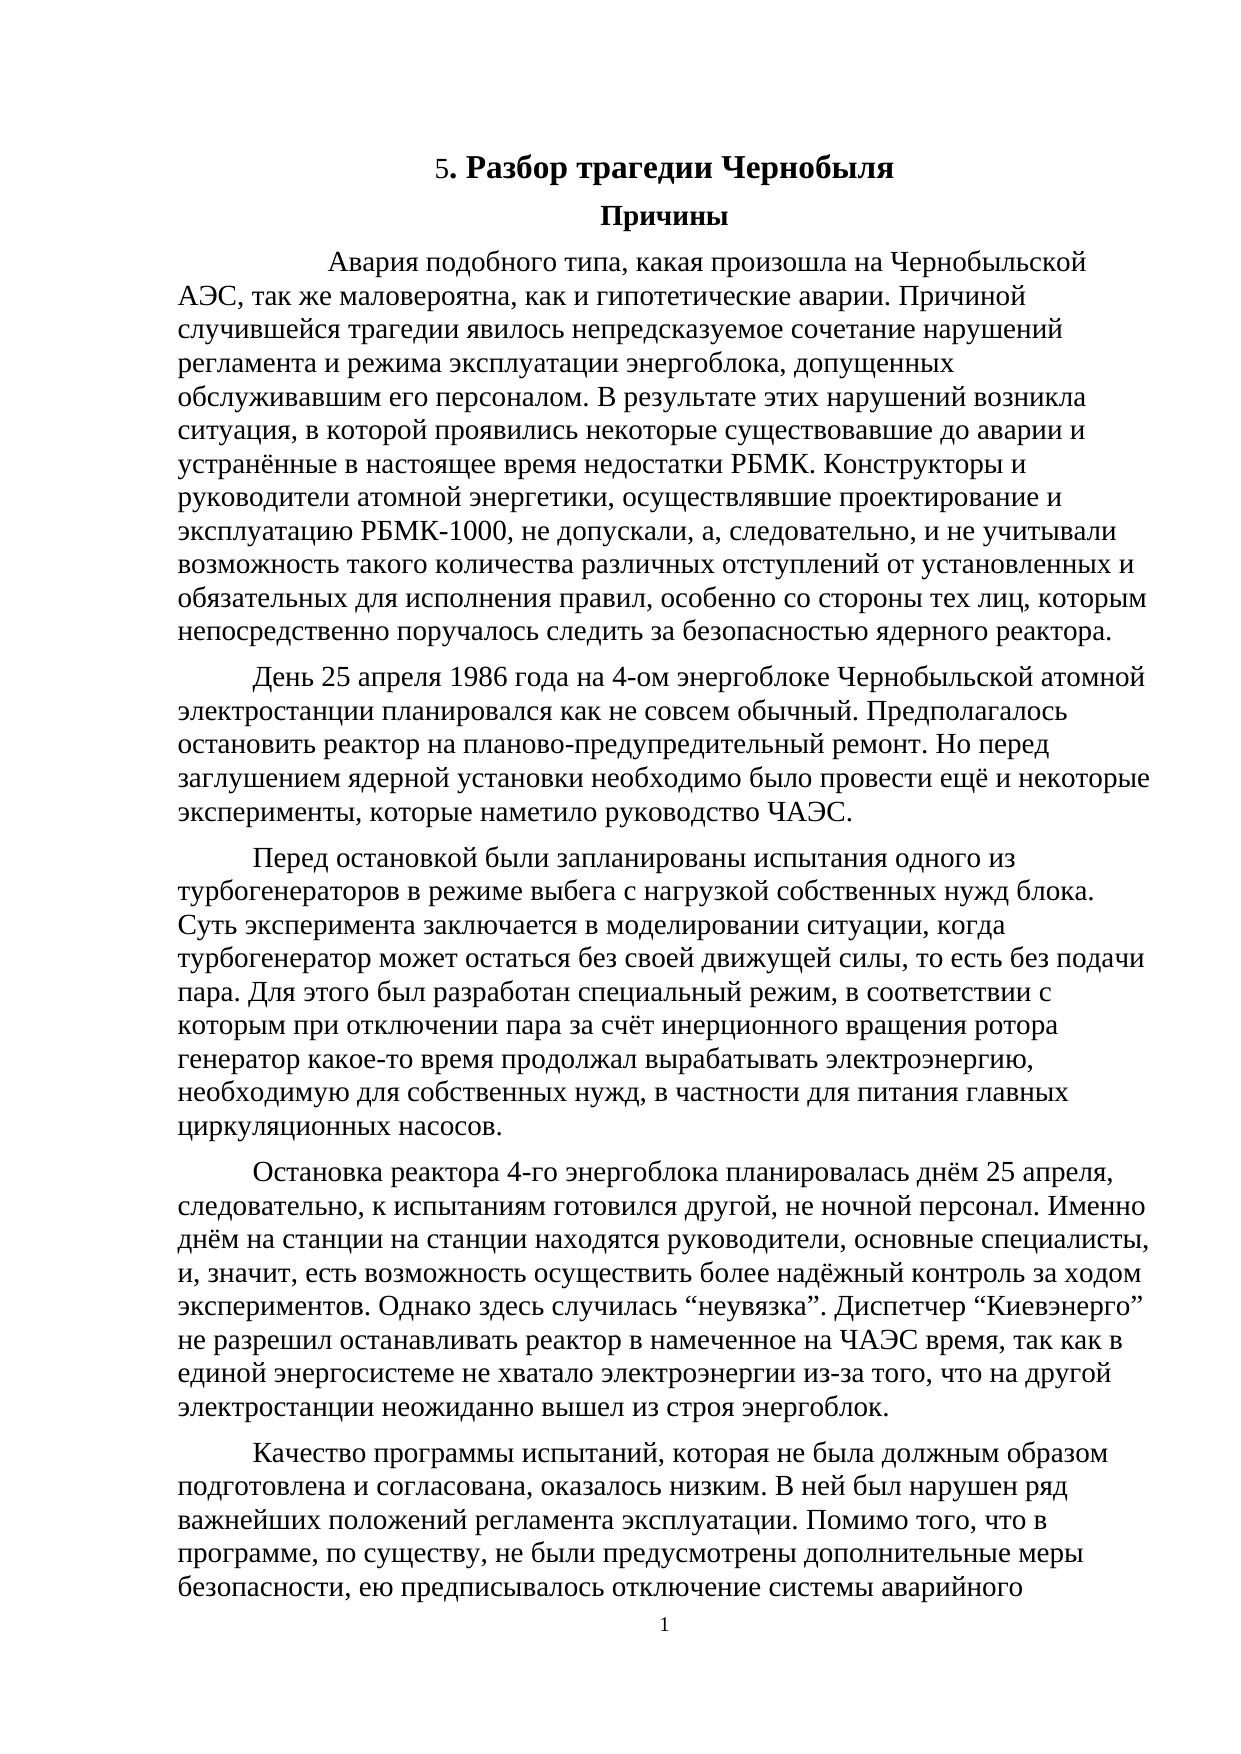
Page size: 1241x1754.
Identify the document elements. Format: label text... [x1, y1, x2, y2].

text День 25 апреля 1986 года на 4-ом энергоблоке Чернобыльской атомной электростанции планировался как не совсем обычный. Предполагалось остановить реактор на планово-предупредительный ремонт. Но перед заглушением ядерной установки необходимо было провести ещё и некоторые эксперименты, которые наметило руководство ЧАЭС. [177, 659, 1152, 827]
text Причины [177, 198, 1152, 232]
text Остановка реактора 4-го энергоблока планировалась днём 25 апреля, следовательно, к испытаниям готовился другой, не ночной персонал. Именно днём на станции на станции находятся руководители, основные специалисты, и, значит, есть возможность осуществить более надёжный контроль за ходом экспериментов. Однако здесь случилась “неувязка”. Диспетчер “Киевэнерго” не разрешил останавливать реактор в намеченное на ЧАЭС время, так как в единой энергосистеме не хватало электроэнергии из-за того, что на другой электростанции неожиданно вышел из строя энергоблок. [177, 1154, 1152, 1422]
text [177, 1435, 1152, 1603]
text Авария подобного типа, какая произошла на Чернобыльской АЭС, так же маловероятна, как и гипотетические аварии. Причиной случившейся трагедии явилось непредсказуемое сочетание нарушений регламента и режима эксплуатации энергоблока, допущенных обслуживавшим его персоналом. В результате этих нарушений возникла ситуация, в которой проявились некоторые существовавшие до аварии и устранённые в настоящее время недостатки РБМК. Конструкторы и руководители атомной энергетики, осуществлявшие проектирование и эксплуатацию РБМК-1000, не допускали, а, следовательно, и не учитывали возможность такого количества различных отступлений от установленных и обязательных для исполнения правил, особенно со стороны тех лиц, которым непосредственно поручалось следить за безопасностью ядерного реактора. [177, 244, 1152, 647]
text 5. Разбор трагедии Чернобыля [177, 148, 1152, 186]
text Перед остановкой были запланированы испытания одного из турбогенераторов в режиме выбега с нагрузкой собственных нужд блока. Суть эксперимента заключается в моделировании ситуации, когда турбогенератор может остаться без своей движущей силы, то есть без подачи пара. Для этого был разработан специальный режим, в соответствии с которым при отключении пара за счёт инерционного вращения ротора генератор какое-то время продолжал вырабатывать электроэнергию, необходимую для собственных нужд, в частности для питания главных циркуляционных насосов. [177, 840, 1152, 1142]
